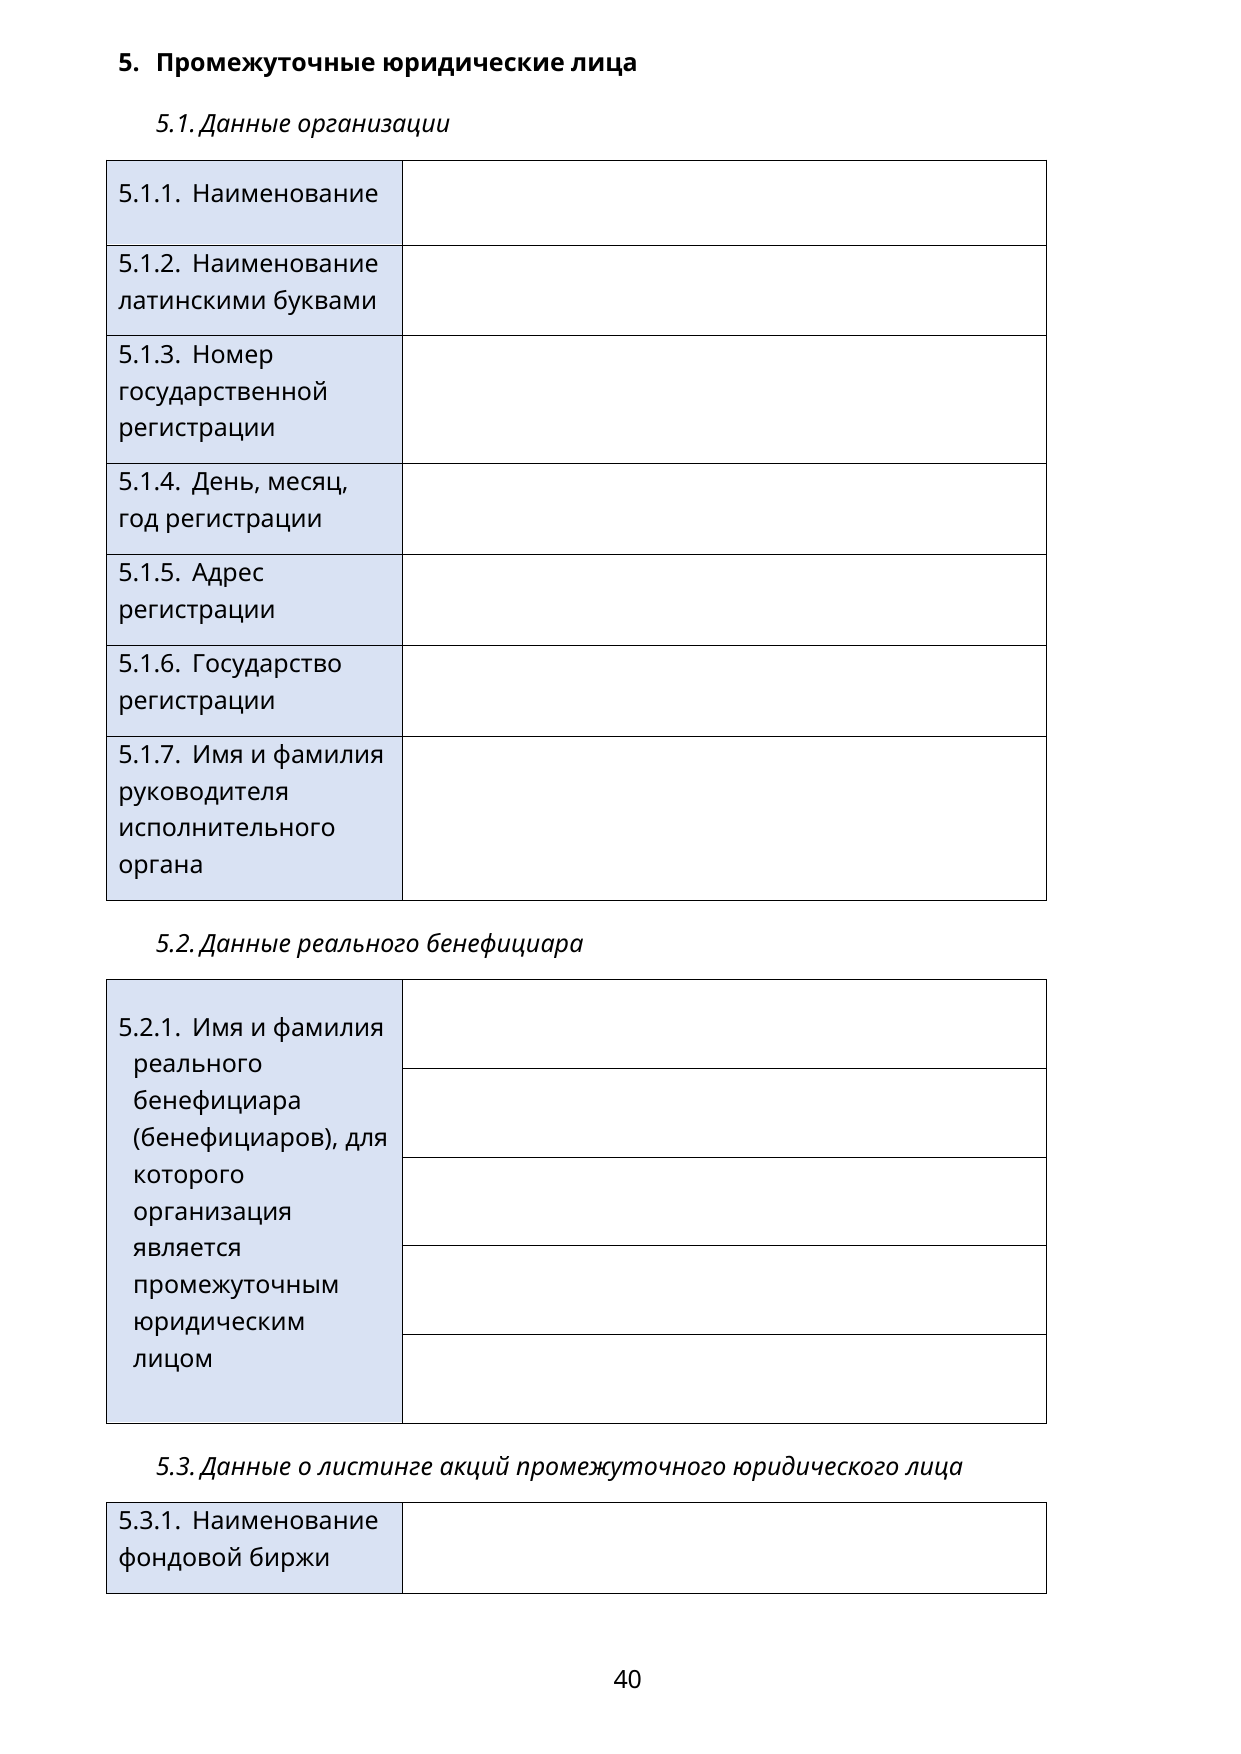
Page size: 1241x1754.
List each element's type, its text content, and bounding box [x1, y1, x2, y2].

table_header Имя и фамилия реального бенефициара (бенефициаров), для которого организация является промежуточным юридическим лицом [107, 980, 402, 1422]
table_cell [403, 1158, 1046, 1245]
table_cell [403, 336, 1046, 463]
list Данные организации [155, 106, 1137, 140]
table_cell [403, 737, 1046, 900]
list Данные о листинге акций промежуточного юридического лица [156, 1448, 1137, 1482]
table_cell [403, 555, 1046, 645]
table_header [403, 161, 1046, 244]
table_cell Адрес регистрации [107, 555, 402, 645]
table_header Наименование фондовой биржи [107, 1503, 402, 1593]
table_header Наименование [107, 161, 402, 244]
table_cell Государство регистрации [107, 646, 402, 736]
table_cell [403, 1246, 1046, 1334]
table_cell Наименование латинскими буквами [107, 246, 402, 335]
table_cell Имя и фамилия руководителя исполнительного органа [107, 737, 402, 900]
table_header [403, 980, 1046, 1068]
table_cell Номер государственной регистрации [107, 336, 402, 463]
table_cell День, месяц, год регистрации [107, 464, 402, 554]
table_header [403, 1503, 1046, 1593]
table_cell [403, 646, 1046, 736]
list Данные реального бенефициара [155, 926, 1137, 960]
table_cell [403, 246, 1046, 335]
table_cell [403, 1069, 1046, 1157]
table_cell [403, 464, 1046, 554]
list Промежуточные юридические лица [118, 44, 1137, 78]
table_cell [403, 1335, 1046, 1422]
